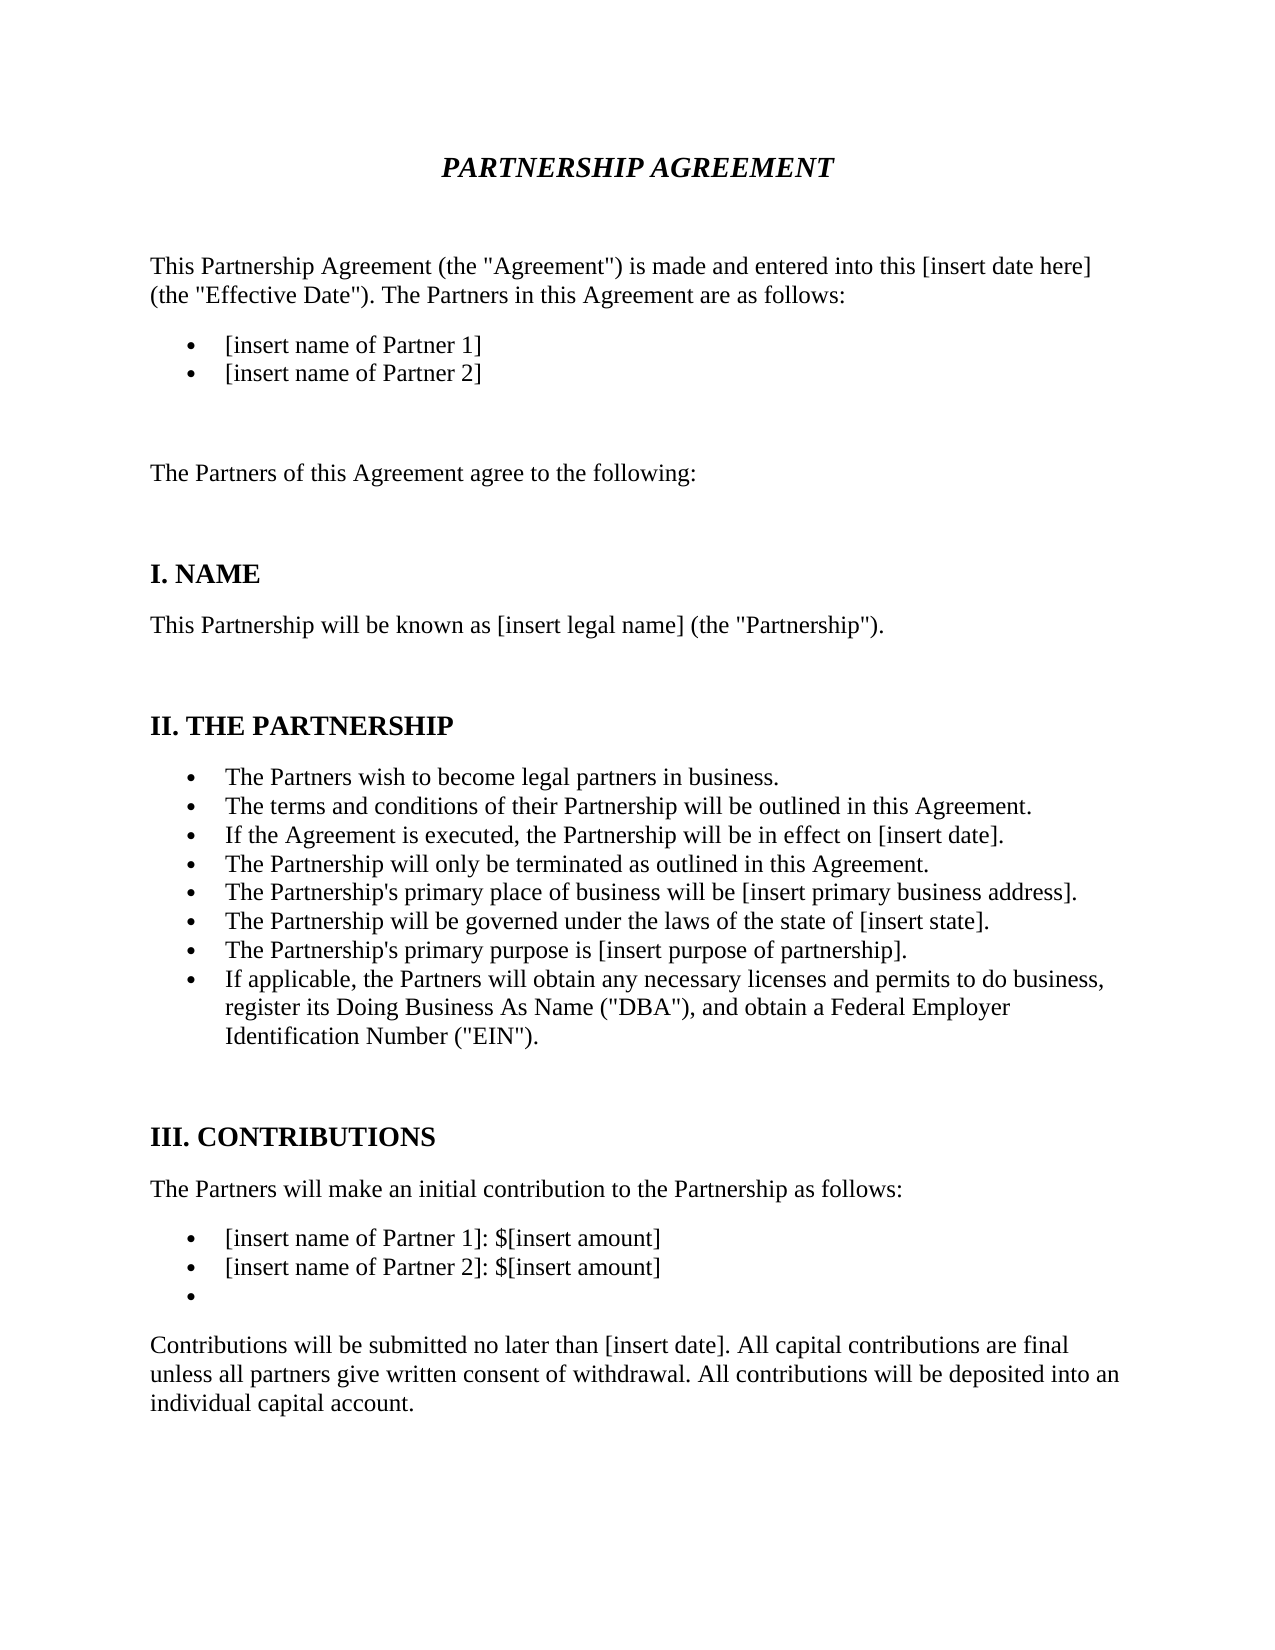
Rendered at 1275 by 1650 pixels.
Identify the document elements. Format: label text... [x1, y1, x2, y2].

list The Partnership's primary purpose is [insert purpose of partnership]. [187, 935, 1125, 964]
list [insert name of Partner 2] [187, 358, 1125, 387]
list The Partnership will only be terminated as outlined in this Agreement. [187, 849, 1125, 877]
text I. NAME [150, 557, 1125, 589]
list The Partnership will be governed under the laws of the state of [insert state]. [187, 906, 1125, 935]
list [insert name of Partner 1] [187, 330, 1125, 358]
text PARTNERSHIP AGREEMENT [150, 150, 1125, 183]
text II. THE PARTNERSHIP [150, 709, 1125, 742]
list The terms and conditions of their Partnership will be outlined in this Agreement. [187, 791, 1125, 820]
list [insert name of Partner 2]: $[insert amount] [187, 1252, 1125, 1281]
list If applicable, the Partners will obtain any necessary licenses and permits to do business, register its Doing Business As Name ("DBA"), and obtain a Federal Employer Identification Number ("EIN"). [187, 964, 1125, 1050]
list If the Agreement is executed, the Partnership will be in effect on [insert date]. [187, 820, 1125, 849]
text Contributions will be submitted no later than [insert date]. All capital contributions are final unless all partners give written consent of withdrawal. All contributions will be deposited into an individual capital account. [150, 1330, 1125, 1417]
list The Partnership's primary place of business will be [insert primary business address]. [187, 877, 1125, 906]
text The Partners will make an initial contribution to the Partnership as follows: [150, 1174, 1125, 1202]
text This Partnership Agreement (the "Agreement") is made and entered into this [insert date here] (the "Effective Date"). The Partners in this Agreement are as follows: [150, 251, 1125, 309]
text III. CONTRIBUTIONS [150, 1120, 1125, 1153]
list The Partners wish to become legal partners in business. [187, 762, 1125, 791]
text The Partners of this Agreement agree to the following: [150, 458, 1125, 486]
text This Partnership will be known as [insert legal name] (the "Partnership"). [150, 610, 1125, 639]
list [insert name of Partner 1]: $[insert amount] [187, 1223, 1125, 1252]
